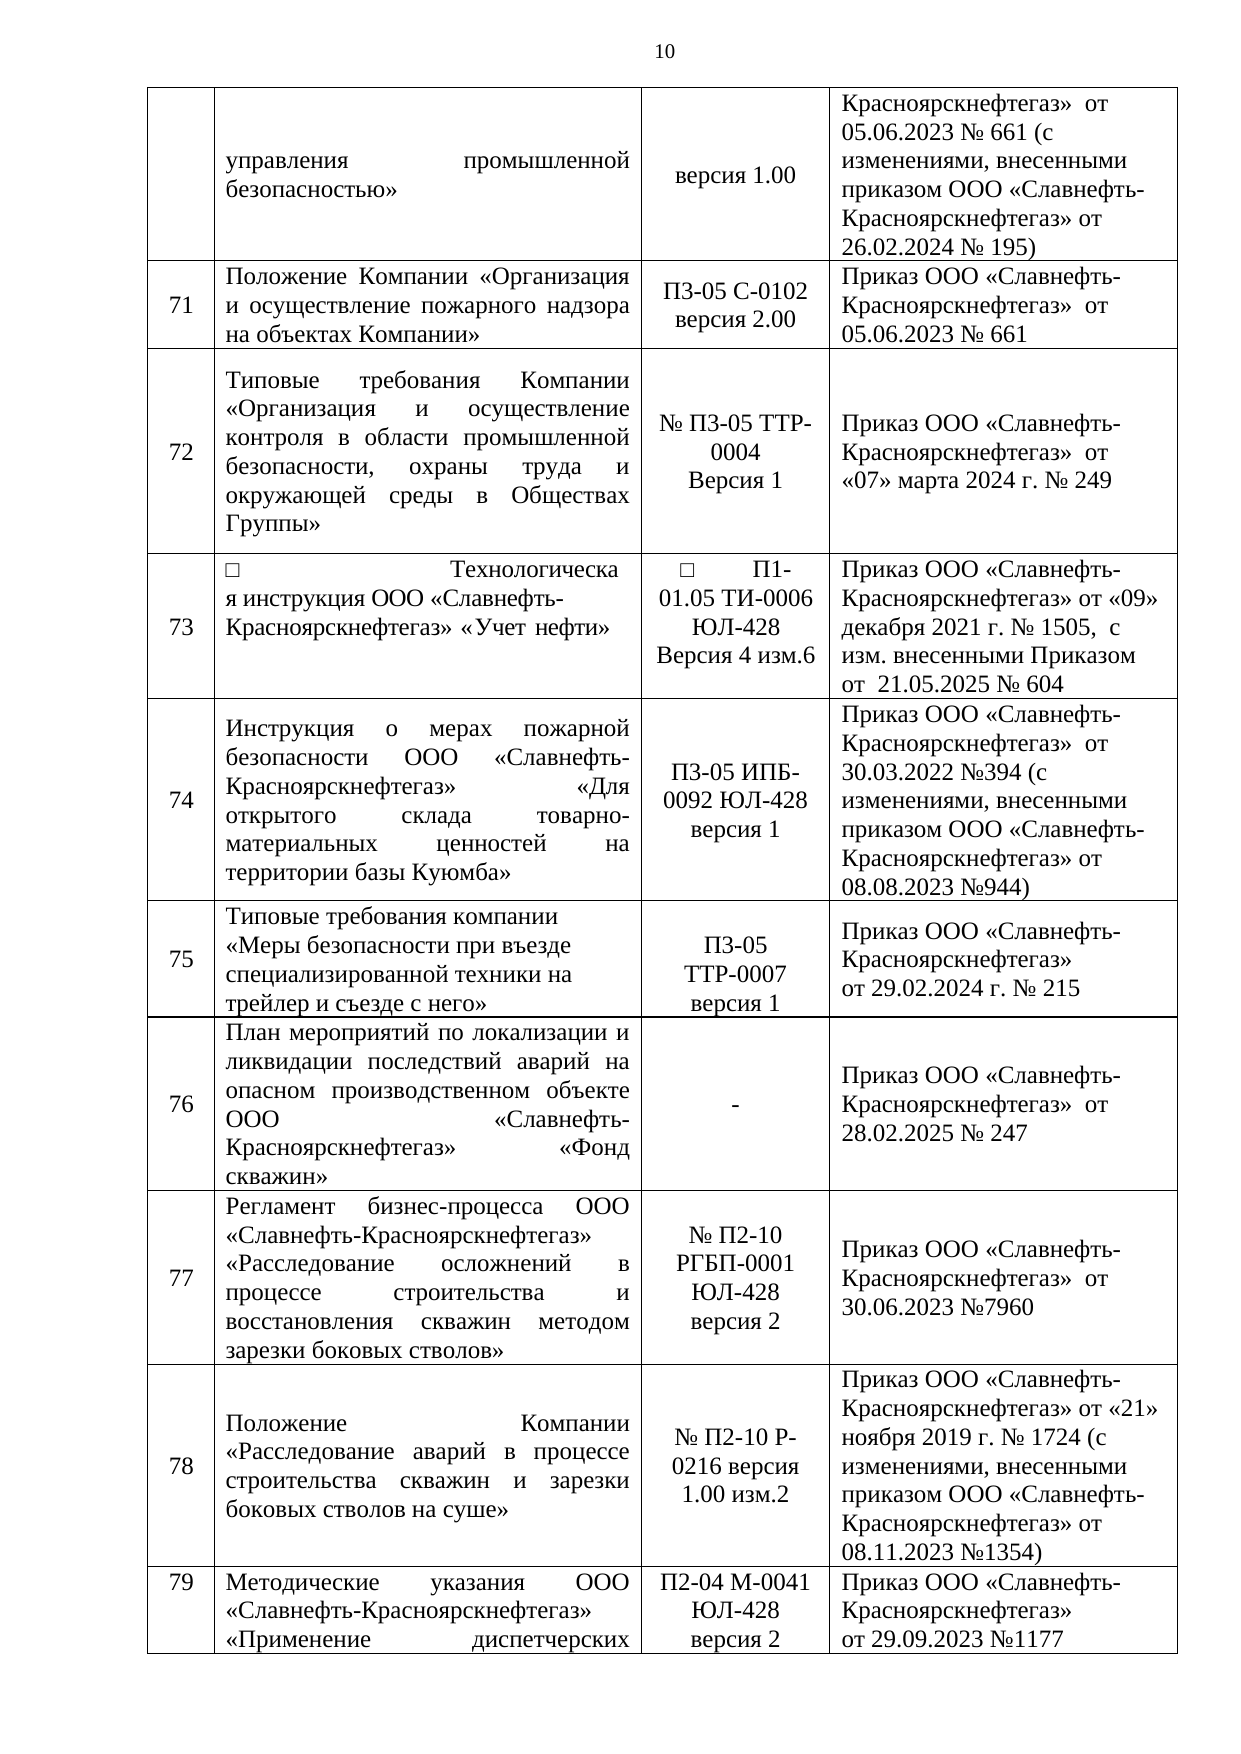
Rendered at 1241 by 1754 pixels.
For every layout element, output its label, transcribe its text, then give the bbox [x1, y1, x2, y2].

table_cell Приказ ООО «Славнефть-Красноярскнефтегаз» от «09» декабря 2021 г. № 1505, с изм. внесенными Приказом от 21.05.2025 № 604 [830, 554, 1177, 698]
table_cell 77 [148, 1191, 214, 1363]
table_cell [215, 1567, 641, 1653]
table_cell П1-01.05 ТИ-0006 ЮЛ-428 Версия 4 изм.6 [642, 554, 829, 698]
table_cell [642, 88, 829, 260]
table_cell Приказ ООО «Славнефть- Красноярскнефтегаз» от 29.02.2024 г. № 215 [830, 901, 1177, 1016]
table_cell Инструкция о мерах пожарной безопасности ООО «Славнефть-Красноярскнефтегаз» «Для открытого склада товарно-материальных ценностей на территории базы Куюмба» [215, 699, 641, 900]
table_cell 73 [148, 554, 214, 698]
table_cell № П3-05 ТТР-0004 Версия 1 [642, 349, 829, 553]
table_cell Приказ ООО «Славнефть-Красноярскнефтегаз» от 30.06.2023 №7960 [830, 1191, 1177, 1363]
table_cell 71 [148, 261, 214, 348]
table_cell 78 [148, 1365, 214, 1566]
table_cell № П2-10 РГБП-0001 ЮЛ-428 версия 2 [642, 1191, 829, 1363]
table_cell П3-05 ТТР-0007 версия 1 [642, 901, 829, 1016]
table_cell 79 [148, 1567, 214, 1653]
table_cell Приказ ООО «Славнефть-Красноярскнефтегаз» от «07» марта 2024 г. № 249 [830, 349, 1177, 553]
table_cell Приказ ООО «Славнефть-Красноярскнефтегаз» от 30.03.2022 №394 (с изменениями, внесенными приказом ООО «Славнефть-Красноярскнефтегаз» от 08.08.2023 №944) [830, 699, 1177, 900]
table_cell П3-05 С-0102 версия 2.00 [642, 261, 829, 348]
table_cell Приказ ООО «Славнефть-Красноярскнефтегаз» от 28.02.2025 № 247 [830, 1018, 1177, 1190]
table_cell 70 [148, 88, 214, 260]
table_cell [830, 1567, 1177, 1653]
table_cell 72 [148, 349, 214, 553]
table_cell План мероприятий по локализации и ликвидации последствий аварий на опасном производственном объекте ООО «Славнефть-Красноярскнефтегаз» «Фонд скважин» [215, 1018, 641, 1190]
table_cell П3-05 ИПБ-0092 ЮЛ-428 версия 1 [642, 699, 829, 900]
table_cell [830, 88, 1177, 260]
table_cell Регламент бизнес-процесса ООО «Славнефть-Красноярскнефтегаз» «Расследование осложнений в процессе строительства и восстановления скважин методом зарезки боковых стволов» [215, 1191, 641, 1363]
table_cell Типовые требования Компании «Организация и осуществление контроля в области промышленной безопасности, охраны труда и окружающей среды в Обществах Группы» [215, 349, 641, 553]
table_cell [215, 88, 641, 260]
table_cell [642, 1567, 829, 1653]
table_cell 76 [148, 1018, 214, 1190]
table_cell № П2-10 Р-0216 версия 1.00 изм.2 [642, 1365, 829, 1566]
table_cell Типовые требования компании «Меры безопасности при въезде специализированной техники на трейлер и съезде с него» [215, 901, 641, 1016]
table_cell Приказ ООО «Славнефть-Красноярскнефтегаз» от 05.06.2023 № 661 [830, 261, 1177, 348]
table_cell - [642, 1018, 829, 1190]
table_cell Приказ ООО «Славнефть-Красноярскнефтегаз» от «21» ноября 2019 г. № 1724 (с изменениями, внесенными приказом ООО «Славнефть-Красноярскнефтегаз» от 08.11.2023 №1354) [830, 1365, 1177, 1566]
table_cell Положение Компании «Расследование аварий в процессе строительства скважин и зарезки боковых стволов на суше» [215, 1365, 641, 1566]
table_cell Положение Компании «Организация и осуществление пожарного надзора на объектах Компании» [215, 261, 641, 348]
table_cell Технологическая инструкция ООО «Славнефть-Красноярскнефтегаз» «Учет нефти» [215, 554, 641, 698]
table_cell 75 [148, 901, 214, 1016]
table_cell 74 [148, 699, 214, 900]
